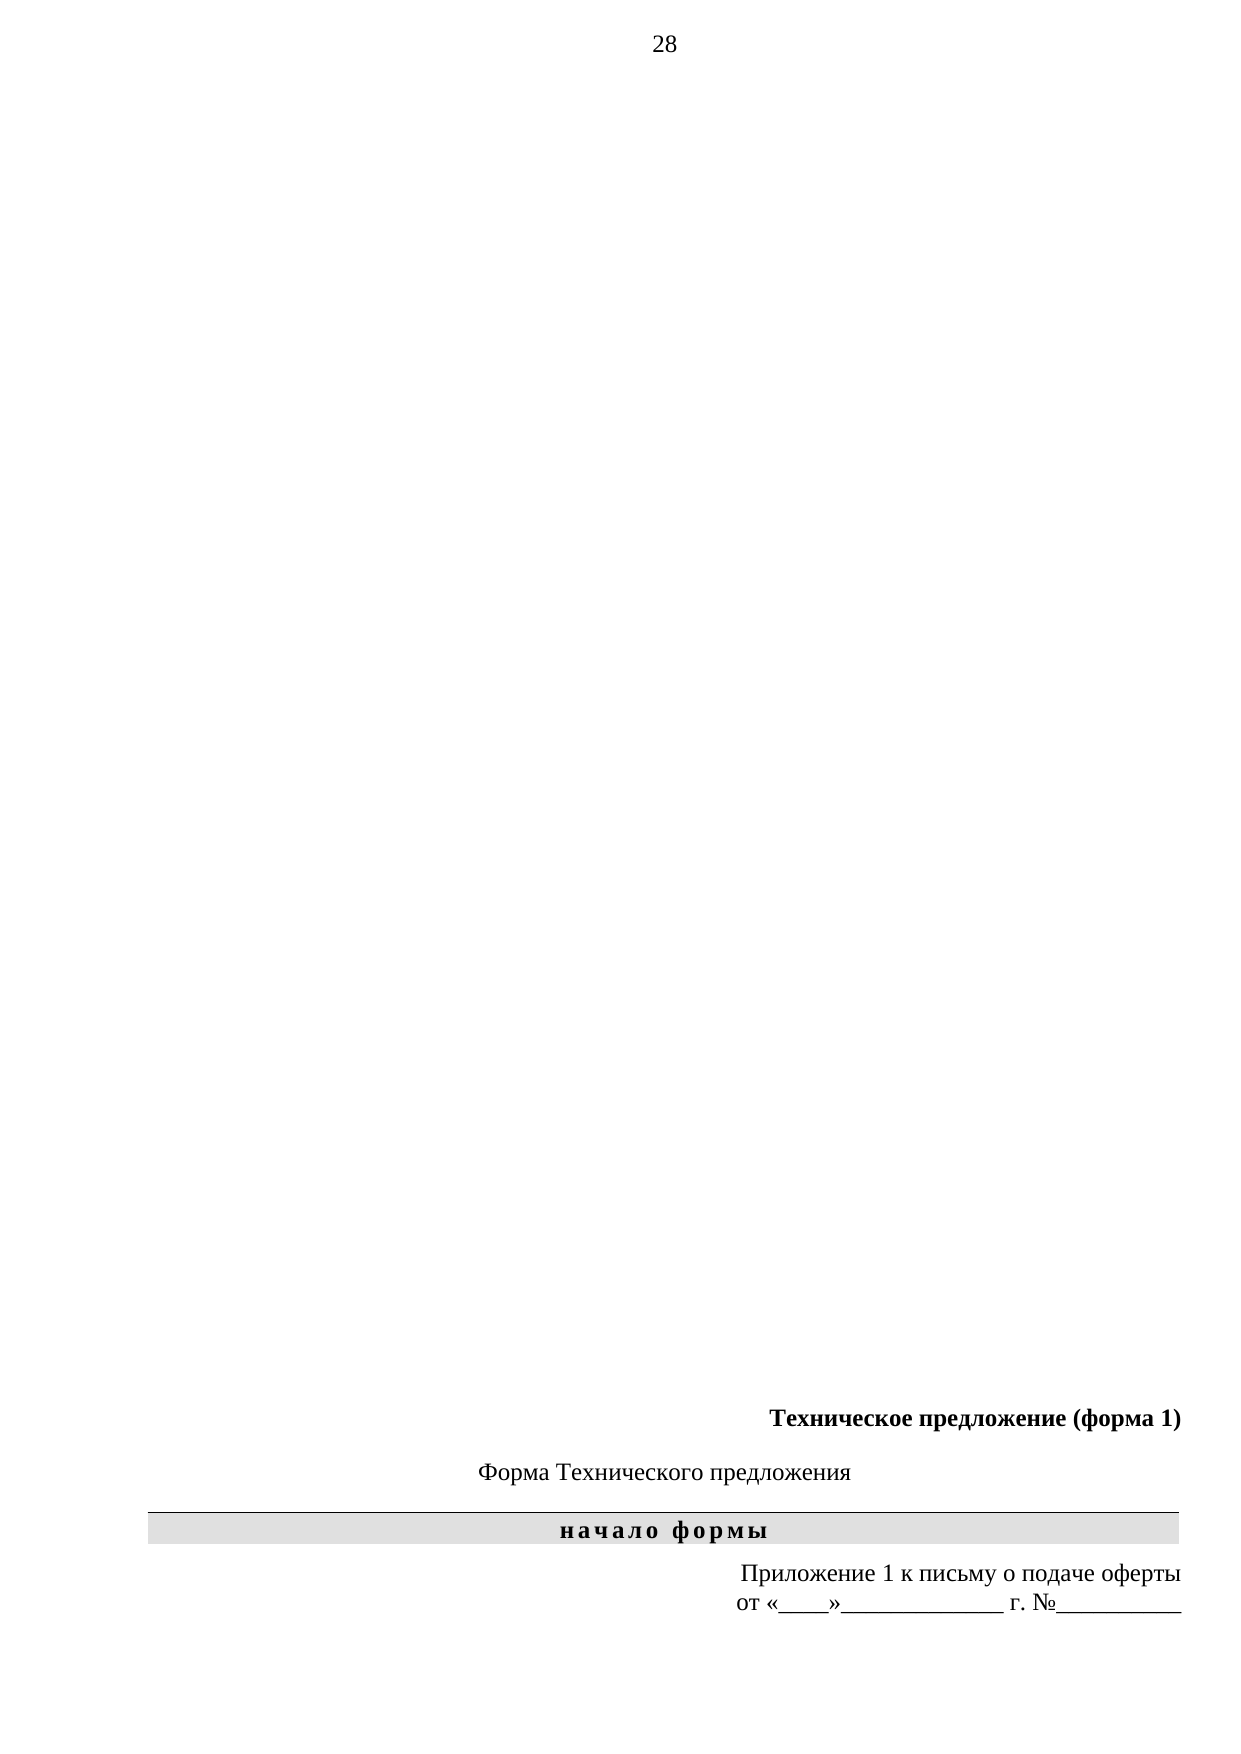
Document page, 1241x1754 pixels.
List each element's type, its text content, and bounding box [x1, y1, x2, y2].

text Приложение 2 к письму о подаче оферты от «____»_____________ г. №__________ [148, 1558, 1181, 1616]
text Техническое предложение (форма 2) [185, 1403, 1181, 1432]
text Форма Технического предложения [148, 1457, 1181, 1485]
text начало формы [148, 1513, 1179, 1544]
